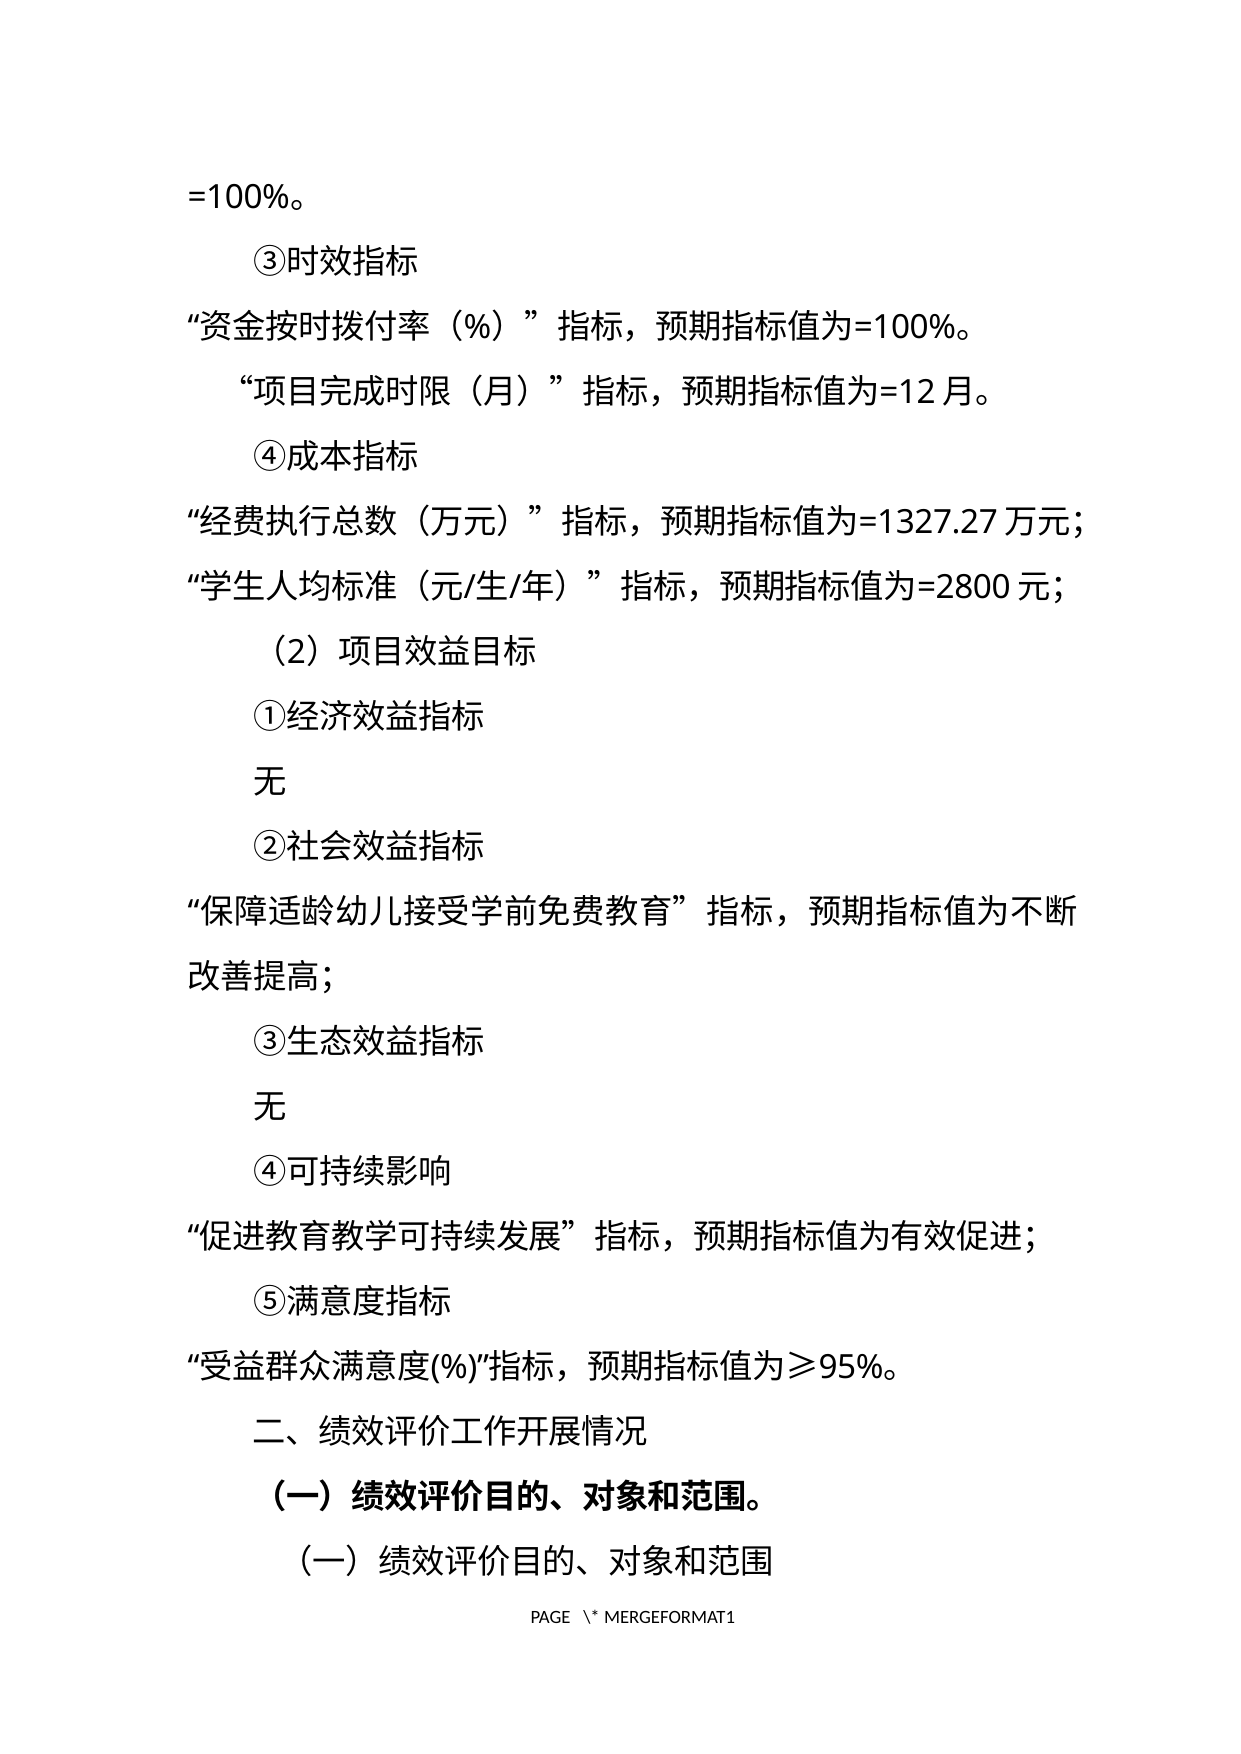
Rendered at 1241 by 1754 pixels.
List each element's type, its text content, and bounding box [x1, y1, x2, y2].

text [187, 162, 1078, 1397]
text （一）绩效评价目的、对象和范围。 [187, 1462, 1078, 1527]
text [187, 1527, 1078, 1592]
text 二、绩效评价工作开展情况 [187, 1397, 1078, 1462]
